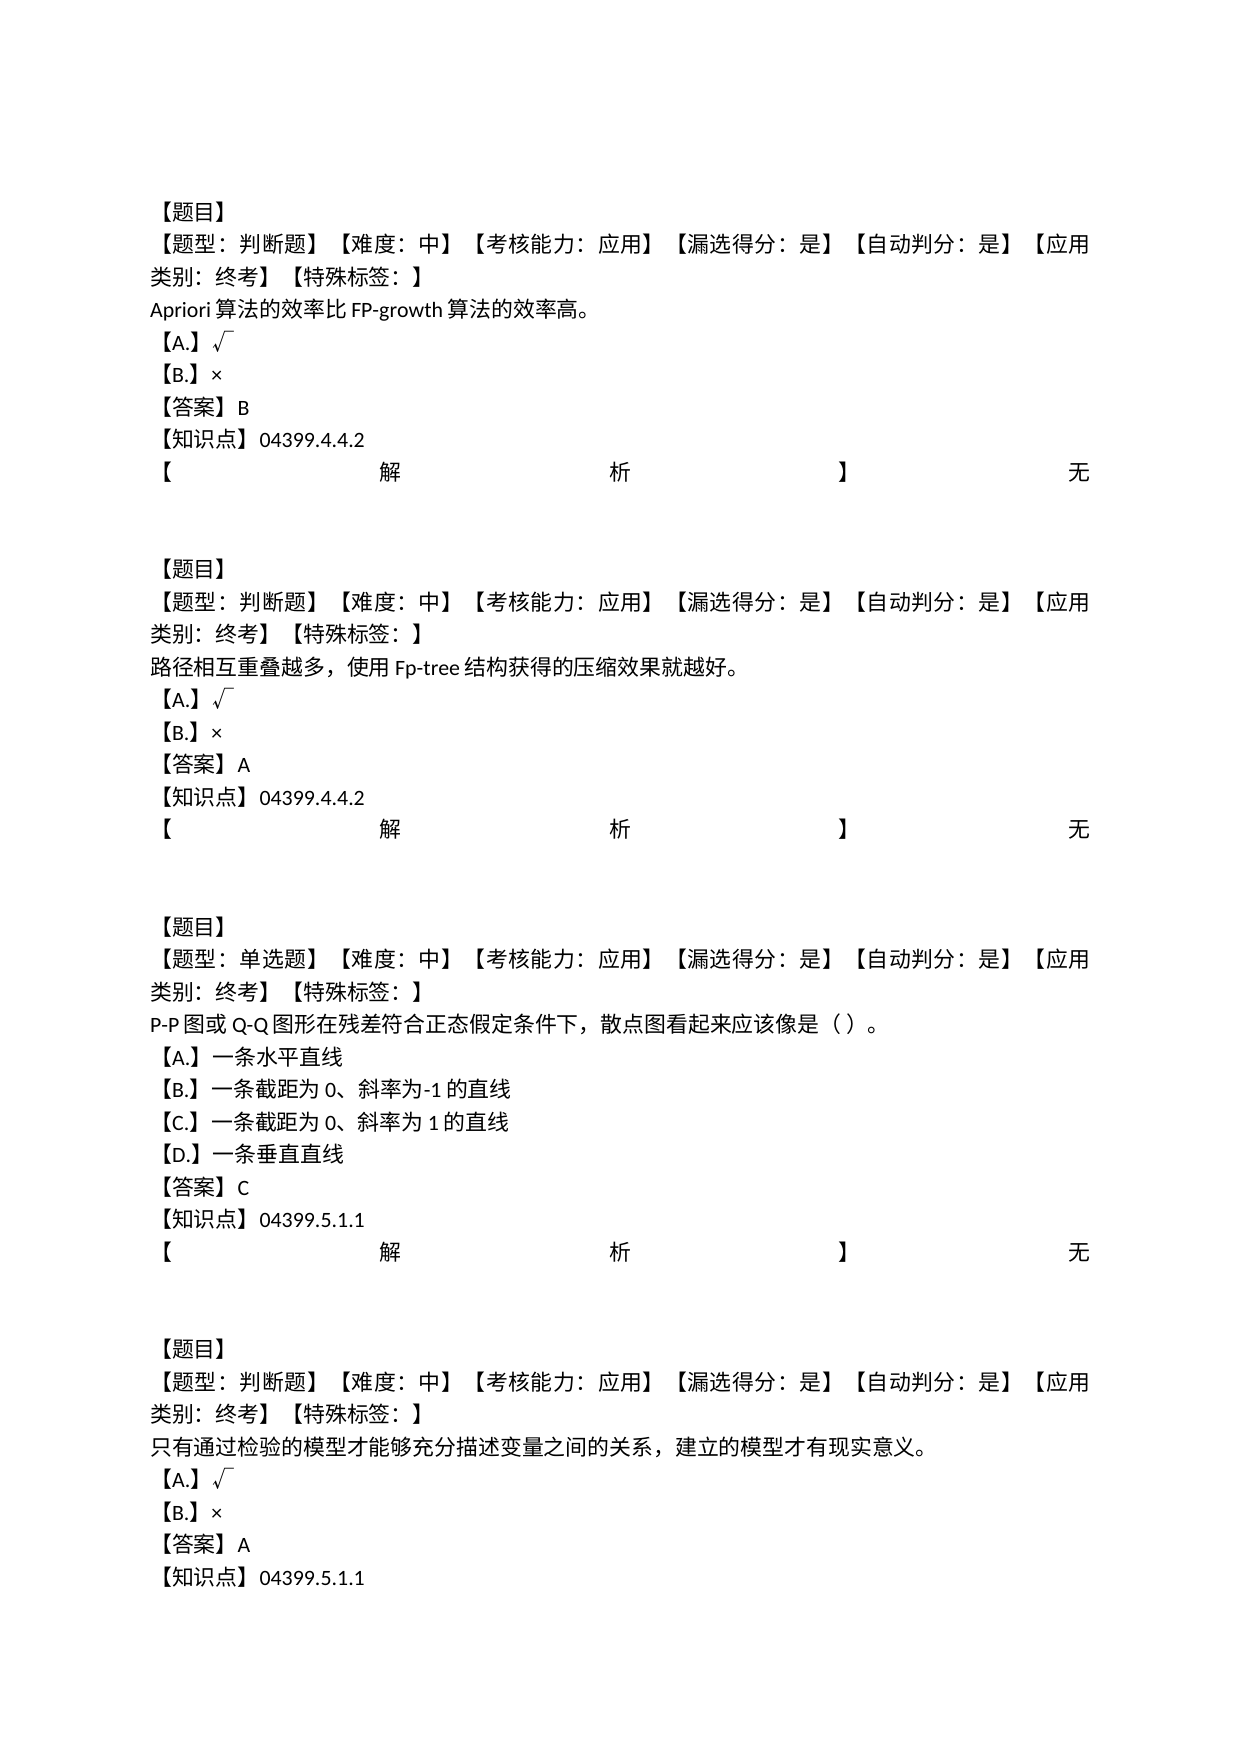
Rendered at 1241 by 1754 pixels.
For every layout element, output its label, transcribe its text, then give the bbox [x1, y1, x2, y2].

text 【A.】√ [150, 324, 1090, 357]
text 【知识点】04399.4.4.2 [150, 422, 1090, 454]
text 【解析】无 [150, 812, 1090, 877]
text 路径相互重叠越多，使用Fp-tree结构获得的压缩效果就越好。 [150, 649, 1090, 682]
text P-P图或Q-Q图形在残差符合正态假定条件下，散点图看起来应该像是（ ）。 [150, 1007, 1090, 1039]
text 【解析】无 [150, 454, 1090, 519]
text 【A.】一条水平直线 [150, 1039, 1090, 1072]
text 【题目】 [150, 1332, 1090, 1364]
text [150, 227, 1090, 292]
text 【知识点】04399.5.1.1 [150, 1202, 1090, 1234]
text 【知识点】04399.5.1.1 [150, 1559, 1090, 1592]
text 【B.】× [150, 1494, 1090, 1527]
text 【B.】× [150, 714, 1090, 747]
text 【B.】× [150, 357, 1090, 389]
text 【题目】 [150, 909, 1090, 942]
text 【题型：单选题】【难度：中】【考核能力：应用】【漏选得分：是】【自动判分：是】【应用类别：终考】【特殊标签：】 [150, 942, 1090, 1007]
text 【题型：判断题】【难度：中】【考核能力：应用】【漏选得分：是】【自动判分：是】【应用类别：终考】【特殊标签：】 [150, 584, 1090, 649]
text 只有通过检验的模型才能够充分描述变量之间的关系，建立的模型才有现实意义。 [150, 1429, 1090, 1462]
text 【题目】 [150, 552, 1090, 584]
text 【B.】一条截距为0、斜率为-1的直线 [150, 1072, 1090, 1104]
text 【知识点】04399.4.4.2 [150, 779, 1090, 812]
text 【D.】一条垂直直线 [150, 1137, 1090, 1169]
text 【A.】√ [150, 1462, 1090, 1494]
text 【解析】无 [150, 1234, 1090, 1299]
text 【C.】一条截距为0、斜率为1的直线 [150, 1104, 1090, 1137]
text Apriori算法的效率比FP-growth算法的效率高。 [150, 292, 1090, 324]
text 【题目】 [150, 194, 1090, 227]
text 【A.】√ [150, 682, 1090, 714]
text 【答案】B [150, 389, 1090, 422]
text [150, 1364, 1090, 1429]
text 【答案】C [150, 1169, 1090, 1202]
text 【答案】A [150, 1527, 1090, 1559]
text 【答案】A [150, 747, 1090, 779]
